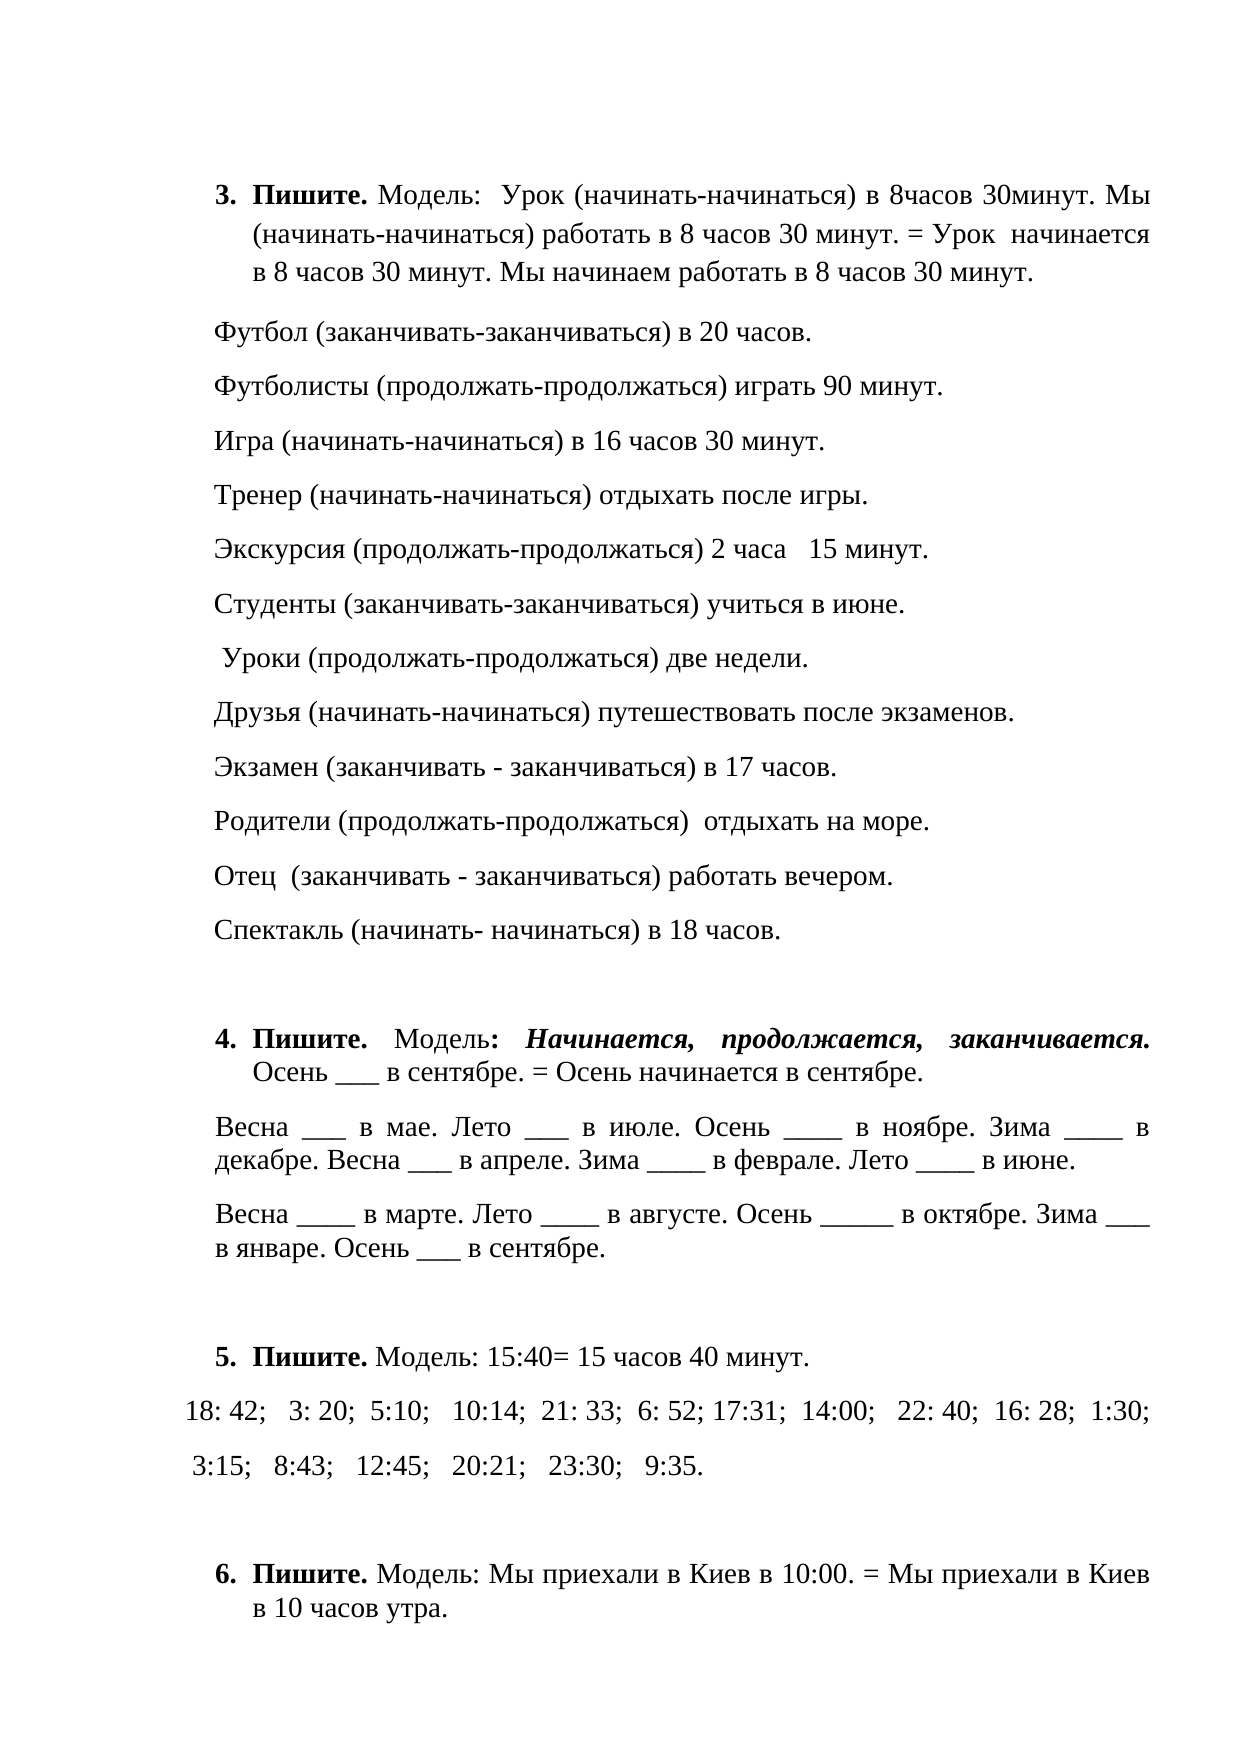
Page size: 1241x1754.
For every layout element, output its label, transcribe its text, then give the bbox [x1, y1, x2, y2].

text 3:15; 8:43; 12:45; 20:21; 23:30; 9:35. [177, 1448, 1152, 1481]
text Весна ____ в марте. Лето ____ в августе. Осень _____ в октябре. Зима ___ в январе. Осень ___ в сентябре. [215, 1197, 1152, 1264]
text Уроки (продолжать-продолжаться) две недели. [177, 640, 1152, 674]
text Друзья (начинать-начинаться) путешествовать после экзаменов. [177, 694, 1152, 728]
text Экскурсия (продолжать-продолжаться) 2 часа 15 минут. [177, 531, 1152, 565]
list Пишите. Модель: 15:40= 15 часов 40 минут. [215, 1339, 1152, 1372]
text Футбол (заканчивать-заканчиваться) в 20 часов. [177, 314, 1152, 347]
text Футболисты (продолжать-продолжаться) играть 90 минут. [177, 368, 1152, 402]
text Студенты (заканчивать-заканчиваться) учиться в июне. [177, 586, 1152, 619]
text Родители (продолжать-продолжаться) отдыхать на море. [177, 803, 1152, 837]
text Отец (заканчивать - заканчиваться) работать вечером. [177, 858, 1152, 891]
text Спектакль (начинать- начинаться) в 18 часов. [177, 912, 1152, 946]
text Игра (начинать-начинаться) в 16 часов 30 минут. [177, 423, 1152, 456]
text Весна ___ в мае. Лето ___ в июле. Осень ____ в ноябре. Зима ____ в декабре. Весна ___ в апреле. Зима ____ в феврале. Лето ____ в июне. [215, 1109, 1152, 1176]
list Пишите. Модель: Мы приехали в Киев в 10:00. = Мы приехали в Киев в 10 часов утра. [215, 1556, 1152, 1623]
list Пишите. Модель: Урок (начинать-начинаться) в 8часов 30минут. Мы (начинать-начинаться) работать в 8 часов 30 минут. = Урок начинается в 8 часов 30 минут. Мы начинаем работать в 8 часов 30 минут. [215, 177, 1152, 288]
text 18: 42; 3: 20; 5:10; 10:14; 21: 33; 6: 52; 17:31; 14:00; 22: 40; 16: 28; 1:30; [177, 1393, 1152, 1427]
list Пишите. Модель: Начинается, продолжается, заканчивается. Осень ___ в сентябре. = Осень начинается в сентябре. [215, 1021, 1152, 1088]
text Тренер (начинать-начинаться) отдыхать после игры. [177, 477, 1152, 511]
text Экзамен (заканчивать - заканчиваться) в 17 часов. [177, 749, 1152, 782]
